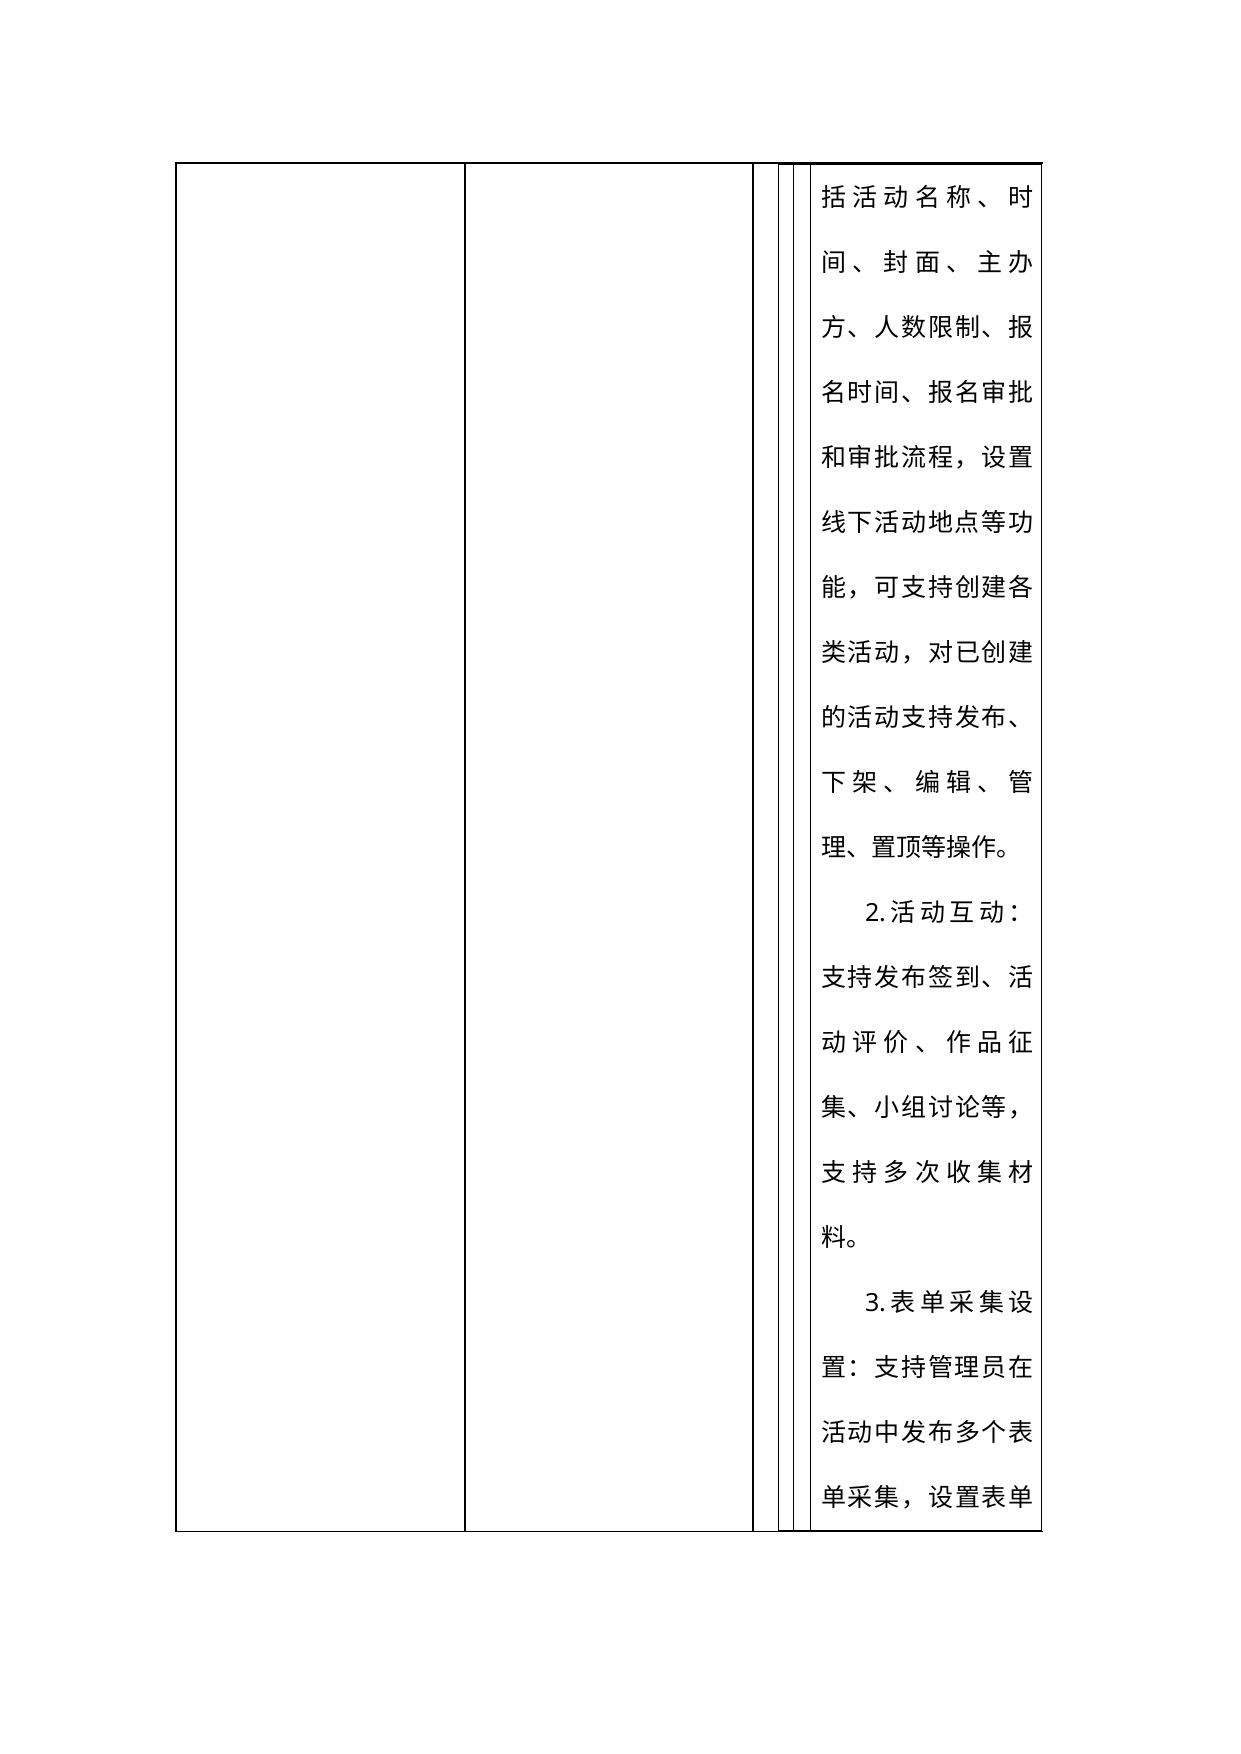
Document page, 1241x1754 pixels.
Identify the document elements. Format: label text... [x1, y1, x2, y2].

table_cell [794, 165, 810, 1530]
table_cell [754, 164, 778, 1531]
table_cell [779, 165, 793, 1530]
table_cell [811, 165, 1041, 1530]
table_cell 1 [177, 164, 464, 1531]
table_cell [466, 164, 752, 1531]
